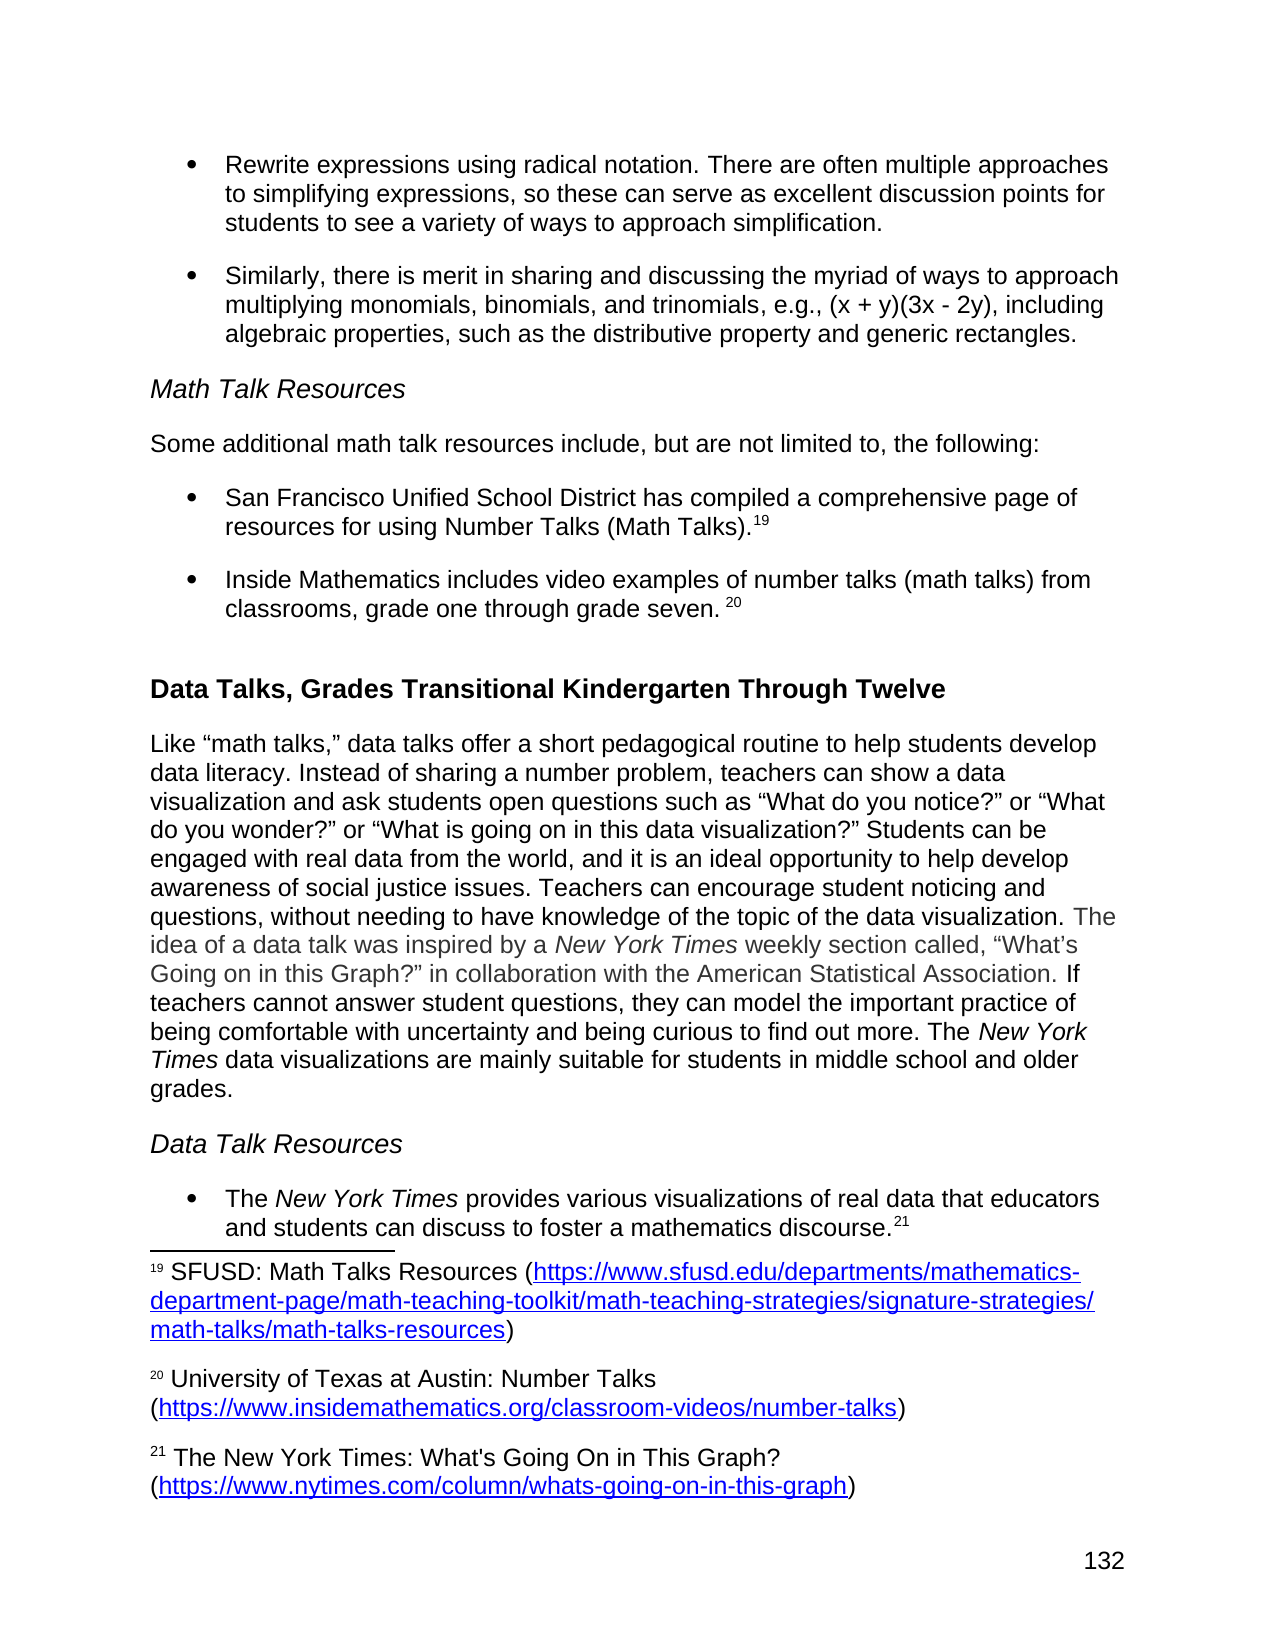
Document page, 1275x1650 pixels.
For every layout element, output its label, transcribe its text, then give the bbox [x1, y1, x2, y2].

list Rewrite expressions using radical notation. There are often multiple approaches to simplifying expressions, so these can serve as excellent discussion points for students to see a variety of ways to approach simplification. [187, 150, 1125, 236]
subtitle Data Talks, Grades Transitional Kindergarten Through Twelve [150, 673, 1125, 704]
list Similarly, there is merit in sharing and discussing the myriad of ways to approach multiplying monomials, binomials, and trinomials, e.g., (x + y)(3x - 2y), including algebraic properties, such as the distributive property and generic rectangles. [187, 261, 1125, 348]
list The New York Times provides various visualizations of real data that educators and students can discuss to foster a mathematics discourse. [187, 1184, 1125, 1242]
list Inside Mathematics includes video examples of number talks (math talks) from classrooms, grade one through grade seven. [187, 565, 1125, 623]
text Like “math talks,” data talks offer a short pedagogical routine to help students develop data literacy. Instead of sharing a number problem, teachers can show a data visualization and ask students open questions such as “What do you notice?” or “What do you wonder?” or “What is going on in this data visualization?” Students can be engaged with real data from the world, and it is an ideal opportunity to help develop awareness of social justice issues. Teachers can encourage student noticing and questions, without needing to have knowledge of the topic of the data visualization. The idea of a data talk was inspired by a New York Times weekly section called, “What’s Going on in this Graph?” in collaboration with the American Statistical Association. If teachers cannot answer student questions, they can model the important practice of being comfortable with uncertainty and being curious to find out more. The New York Times data visualizations are mainly suitable for students in middle school and older grades. [150, 729, 1125, 1103]
subtitle Math Talk Resources [150, 373, 1125, 404]
text Some additional math talk resources include, but are not limited to, the following: [150, 429, 1125, 458]
subtitle Data Talk Resources [150, 1128, 1125, 1159]
list San Francisco Unified School District has compiled a comprehensive page of resources for using Number Talks (Math Talks). [187, 483, 1125, 540]
